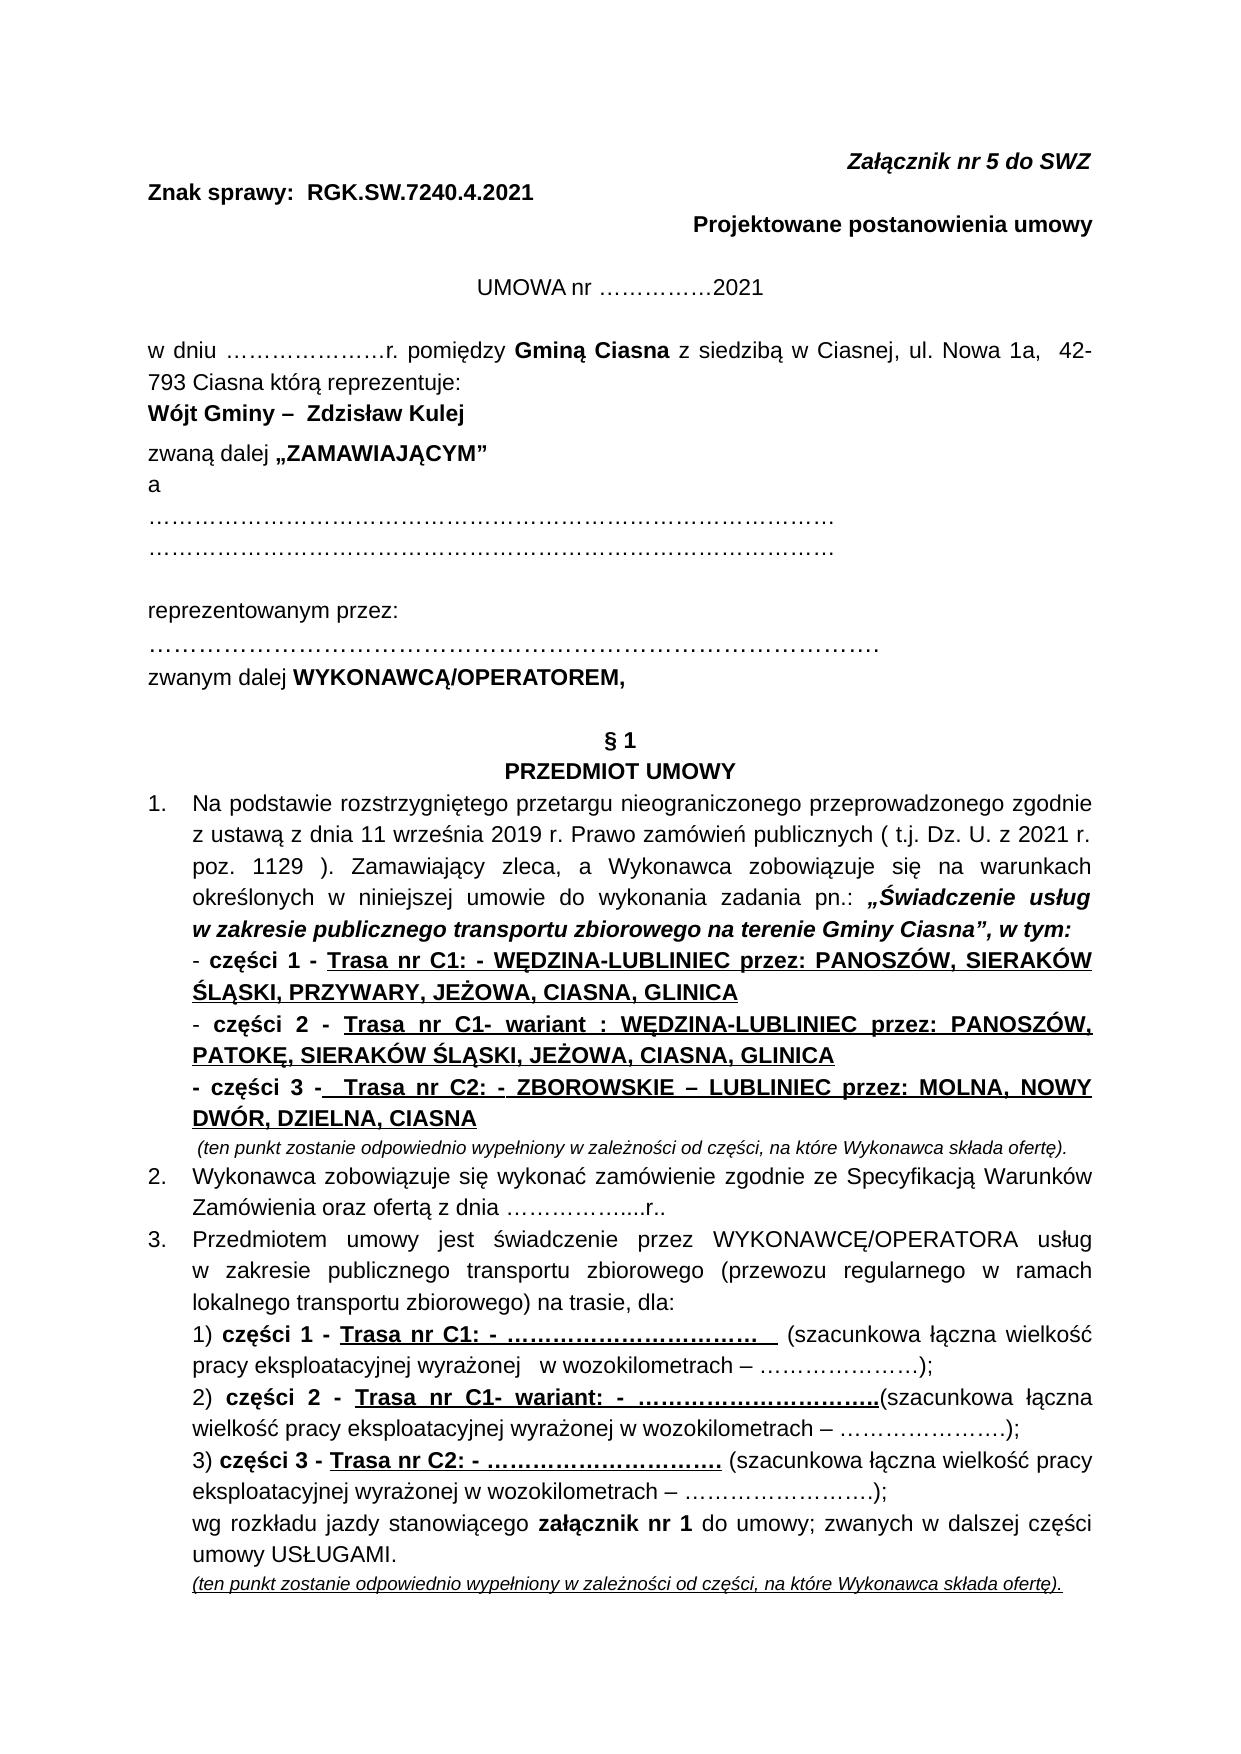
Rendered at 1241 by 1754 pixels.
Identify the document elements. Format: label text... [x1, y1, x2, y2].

text w dniu …………………r. pomiędzy Gminą Ciasna z siedzibą w Ciasnej, ul. Nowa 1a, 42-793 Ciasna którą reprezentuje: [148, 337, 1093, 395]
text Wójt Gminy – Zdzisław Kulej [148, 400, 1093, 426]
list Na podstawie rozstrzygniętego przetargu nieograniczonego przeprowadzonego zgodnie z ustawą z dnia 11 września 2019 r. Prawo zamówień publicznych ( t.j. Dz. U. z 2021 r. poz. 1129 ). Zamawiający zleca, a Wykonawca zobowiązuje się na warunkach określonych w niniejszej umowie do wykonania zadania pn.: „Świadczenie usług w zakresie publicznego transportu zbiorowego na terenie Gminy Ciasna”, w tym: [148, 790, 1093, 942]
text ……………………………………………………………………………… [148, 503, 1093, 529]
text Projektowane postanowienia umowy [148, 211, 1093, 237]
text zwaną dalej „ZAMAWIAJĄCYM” [148, 439, 1093, 466]
list Przedmiotem umowy jest świadczenie przez WYKONAWCĘ/OPERATORA usług w zakresie publicznego transportu zbiorowego (przewozu regularnego w ramach lokalnego transportu zbiorowego) na trasie, dla: [148, 1226, 1093, 1315]
list - części 3 - Trasa nr C2: - ZBOROWSKIE – LUBLINIEC przez: MOLNA, NOWY DWÓR, DZIELNA, CIASNA [192, 1074, 1093, 1132]
text (ten punkt zostanie odpowiednio wypełniony w zależności od części, na które Wykonawca składa ofertę). [192, 1573, 1093, 1594]
list - części 2 - Trasa nr C1- wariant : WĘDZINA-LUBLINIEC przez: PANOSZÓW, PATOKĘ, SIERAKÓW ŚLĄSKI, JEŻOWA, CIASNA, GLINICA [192, 1011, 1093, 1068]
list - części 1 - Trasa nr C1: - WĘDZINA-LUBLINIEC przez: PANOSZÓW, SIERAKÓW ŚLĄSKI, PRZYWARY, JEŻOWA, CIASNA, GLINICA [192, 947, 1093, 1005]
list 2) części 2 - Trasa nr C1- wariant: - …………………………..(szacunkowa łączna wielkość pracy eksploatacyjnej wyrażonej w wozokilometrach – ………………….); [192, 1384, 1093, 1442]
list Wykonawca zobowiązuje się wykonać zamówienie zgodnie ze Specyfikacją Warunków Zamówienia oraz ofertą z dnia ……………....r.. [148, 1163, 1093, 1221]
text ……………………………………………………………………………… [148, 534, 1093, 561]
list 1) części 1 - Trasa nr C1: - …………………………… (szacunkowa łączna wielkość pracy eksploatacyjnej wyrażonej w wozokilometrach – …………………); [192, 1321, 1093, 1378]
text zwanym dalej WYKONAWCĄ/OPERATOREM, [148, 663, 1093, 690]
text PRZEDMIOT UMOWY [148, 758, 1093, 784]
text reprezentowanym przez: [148, 597, 1093, 624]
text § 1 [148, 727, 1093, 753]
text Znak sprawy: RGK.SW.7240.4.2021 [148, 179, 1093, 206]
list 3) części 3 - Trasa nr C2: - …………………………. (szacunkowa łączna wielkość pracy eksploatacyjnej wyrażonej w wozokilometrach – …………………….); [192, 1447, 1093, 1505]
text UMOWA nr ……………2021 [148, 274, 1093, 300]
list (ten punkt zostanie odpowiednio wypełniony w zależności od części, na które Wykonawca składa ofertę). [192, 1137, 1093, 1158]
list wg rozkładu jazdy stanowiącego załącznik nr 1 do umowy; zwanych w dalszej części umowy USŁUGAMI. [192, 1510, 1093, 1568]
subtitle Załącznik nr 5 do SWZ [148, 148, 1093, 174]
text a [148, 471, 1093, 497]
text ……………………………………………………………………………. [148, 629, 1093, 658]
